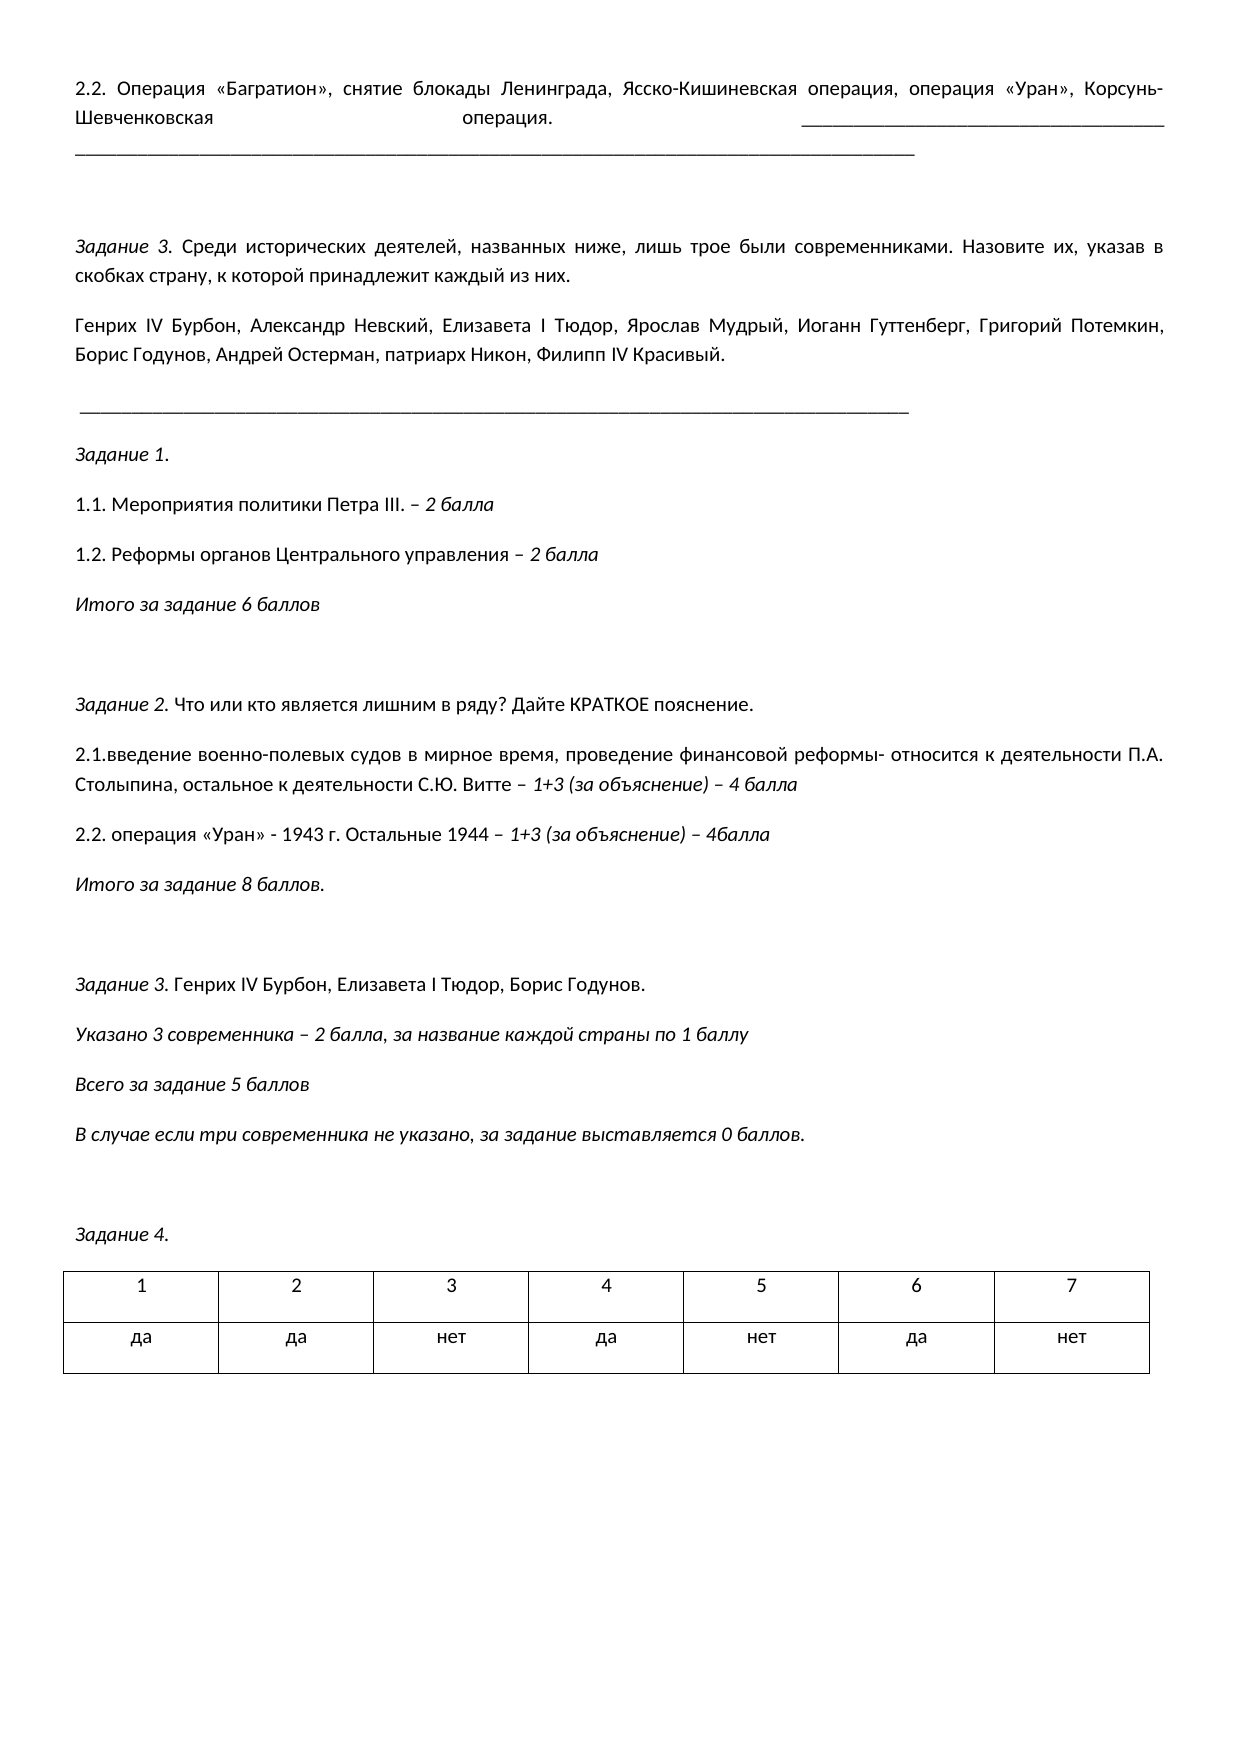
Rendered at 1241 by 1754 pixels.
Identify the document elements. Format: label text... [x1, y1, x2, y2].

text Задание 1. [75, 442, 1165, 467]
text Всего за задание 5 баллов [75, 1071, 1165, 1096]
text 2.2. операция «Уран» - 1943 г. Остальные 1944 – 1+3 (за объяснение) – 4балла [75, 821, 1165, 846]
table_cell да [219, 1323, 373, 1373]
text 2.2. Операция «Багратион», снятие блокады Ленинграда, Ясско-Кишиневская операция, операция «Уран», Корсунь-Шевченковская операция. ___________________________________ _________________________________________________________________________________ [75, 75, 1165, 159]
table_header 3 [374, 1272, 528, 1322]
table_header 5 [684, 1272, 838, 1322]
text Генрих IV Бурбон, Александр Невский, Елизавета I Тюдор, Ярослав Мудрый, Иоганн Гуттенберг, Григорий Потемкин, Борис Годунов, Андрей Остерман, патриарх Никон, Филипп IV Красивый. [75, 312, 1165, 367]
text Задание 3. Генрих IV Бурбон, Елизавета I Тюдор, Борис Годунов. [75, 971, 1165, 996]
table_cell да [839, 1323, 994, 1373]
table_cell да [529, 1323, 683, 1373]
table_cell нет [995, 1323, 1149, 1373]
text Задание 2. Что или кто является лишним в ряду? Дайте КРАТКОЕ пояснение. [75, 692, 1165, 717]
text Итого за задание 6 баллов [75, 592, 1165, 617]
text ________________________________________________________________________________ [75, 392, 1165, 417]
table_header 7 [995, 1272, 1149, 1322]
table_cell нет [374, 1323, 528, 1373]
text 2.1.введение военно-полевых судов в мирное время, проведение финансовой реформы- относится к деятельности П.А. Столыпина, остальное к деятельности С.Ю. Витте – 1+3 (за объяснение) – 4 балла [75, 742, 1165, 796]
text 1.1. Мероприятия политики Петра III. – 2 балла [75, 492, 1165, 517]
text Итого за задание 8 баллов. [75, 871, 1165, 896]
table_header 6 [839, 1272, 994, 1322]
table_header 4 [529, 1272, 683, 1322]
text В случае если три современника не указано, за задание выставляется 0 баллов. [75, 1121, 1165, 1146]
table_header 2 [219, 1272, 373, 1322]
text Указано 3 современника – 2 балла, за название каждой страны по 1 баллу [75, 1021, 1165, 1046]
text Задание 3. Среди исторических деятелей, названных ниже, лишь трое были современниками. Назовите их, указав в скобках страну, к которой принадлежит каждый из них. [75, 233, 1165, 288]
text Задание 4. [75, 1221, 1165, 1246]
table_cell нет [684, 1323, 838, 1373]
table_cell да [64, 1323, 218, 1373]
text 1.2. Реформы органов Центрального управления – 2 балла [75, 542, 1165, 567]
table_header 1 [64, 1272, 218, 1322]
